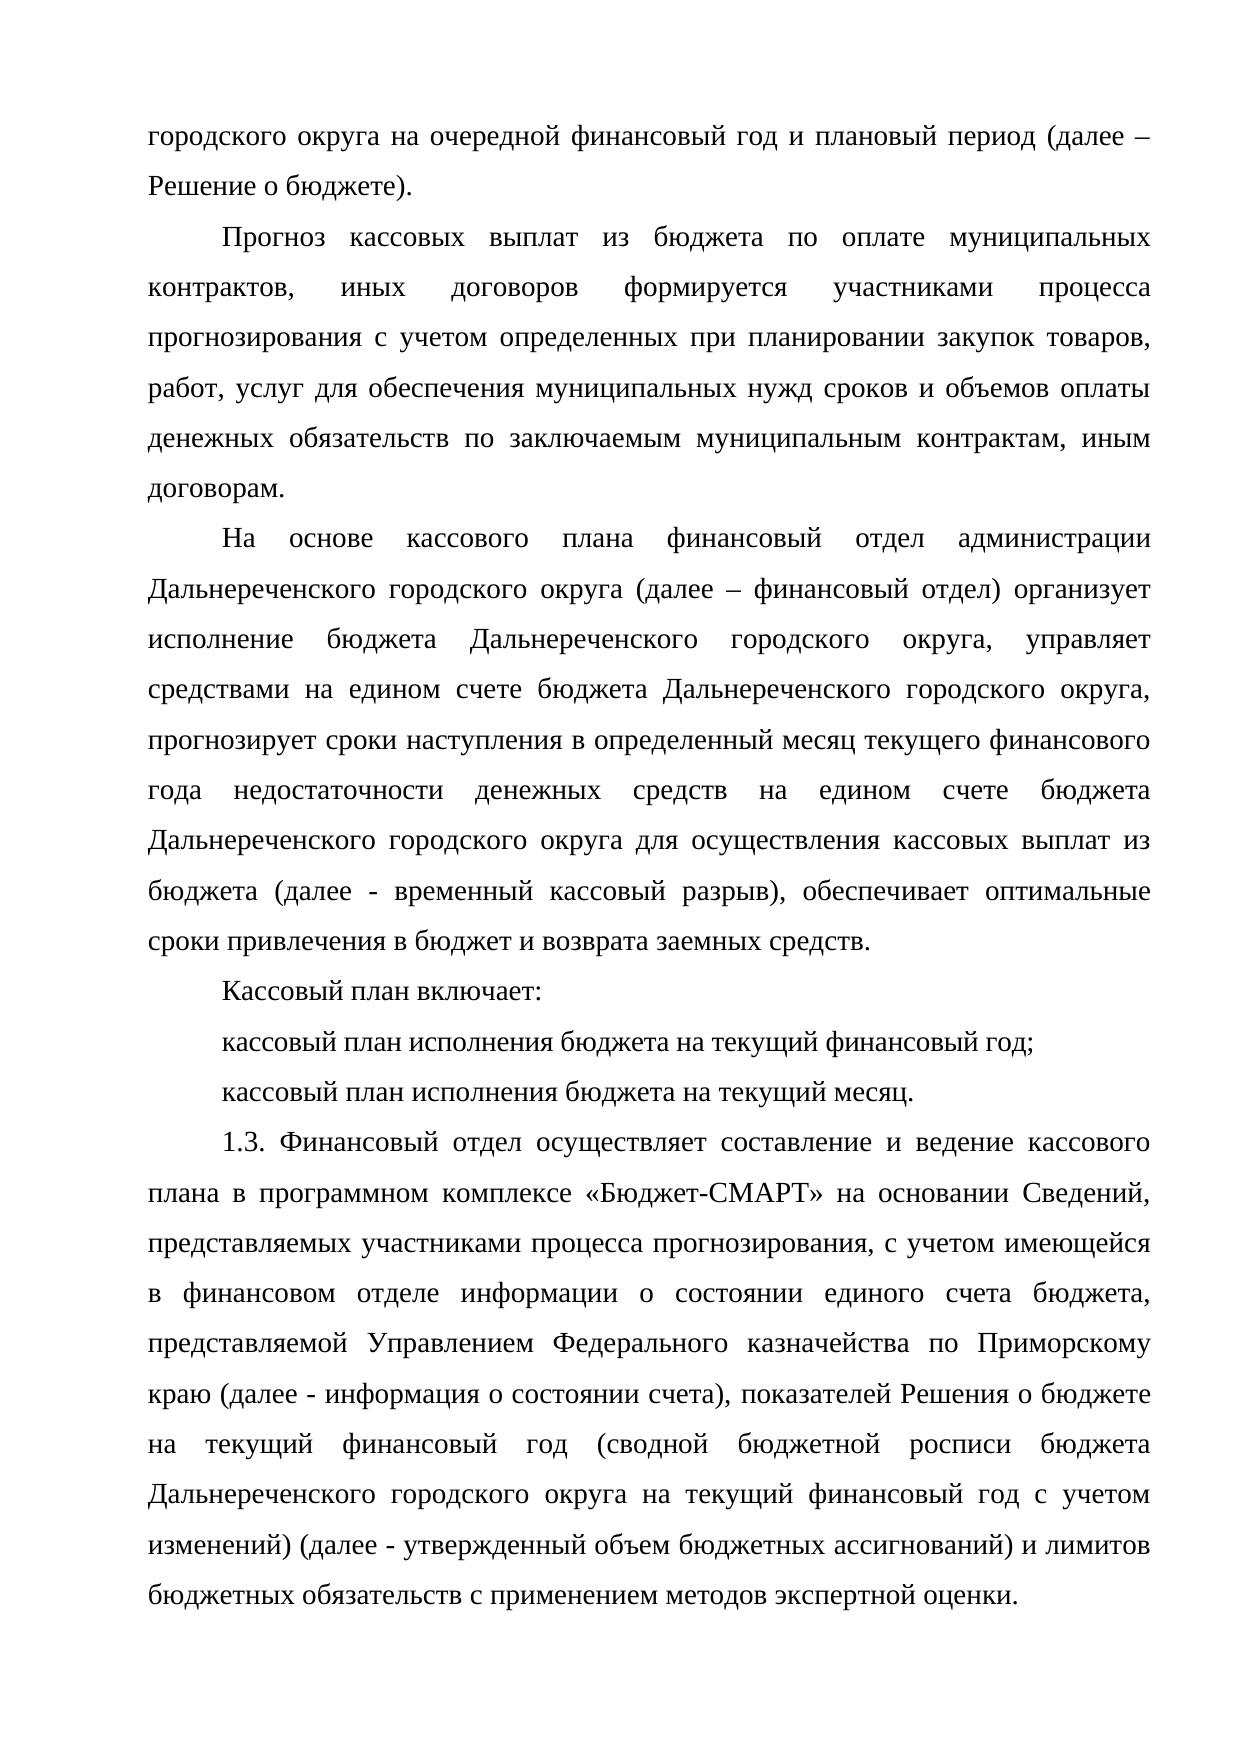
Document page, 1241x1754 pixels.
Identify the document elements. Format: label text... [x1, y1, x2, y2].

text Кассовый план включает: [148, 973, 1152, 1007]
title Прогноз кассовых выплат из бюджета по оплате муниципальных контрактов, иных договоров формируется участниками процесса прогнозирования с учетом определенных при планировании закупок товаров, работ, услуг для обеспечения муниципальных нужд сроков и объемов оплаты денежных обязательств по заключаемым муниципальным контрактам, иным договорам. [148, 219, 1152, 504]
text кассовый план исполнения бюджета на текущий месяц. [148, 1074, 1152, 1108]
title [148, 118, 1152, 202]
text На основе кассового плана финансовый отдел администрации Дальнереченского городского округа (далее – финансовый отдел) организует исполнение бюджета Дальнереченского городского округа, управляет средствами на едином счете бюджета Дальнереченского городского округа, прогнозирует сроки наступления в определенный месяц текущего финансового года недостаточности денежных средств на едином счете бюджета Дальнереченского городского округа для осуществления кассовых выплат из бюджета (далее - временный кассовый разрыв), обеспечивает оптимальные сроки привлечения в бюджет и возврата заемных средств. [148, 521, 1152, 957]
title 1.3. Финансовый отдел осуществляет составление и ведение кассового плана в программном комплексе «Бюджет-СМАРТ» на основании Сведений, представляемых участниками процесса прогнозирования, с учетом имеющейся в финансовом отделе информации о состоянии единого счета бюджета, представляемой Управлением Федерального казначейства по Приморскому краю (далее - информация о состоянии счета), показателей Решения о бюджете на текущий финансовый год (сводной бюджетной росписи бюджета Дальнереченского городского округа на текущий финансовый год с учетом изменений) (далее - утвержденный объем бюджетных ассигнований) и лимитов бюджетных обязательств с применением методов экспертной оценки. [148, 1124, 1152, 1611]
text кассовый план исполнения бюджета на текущий финансовый год; [148, 1024, 1152, 1057]
